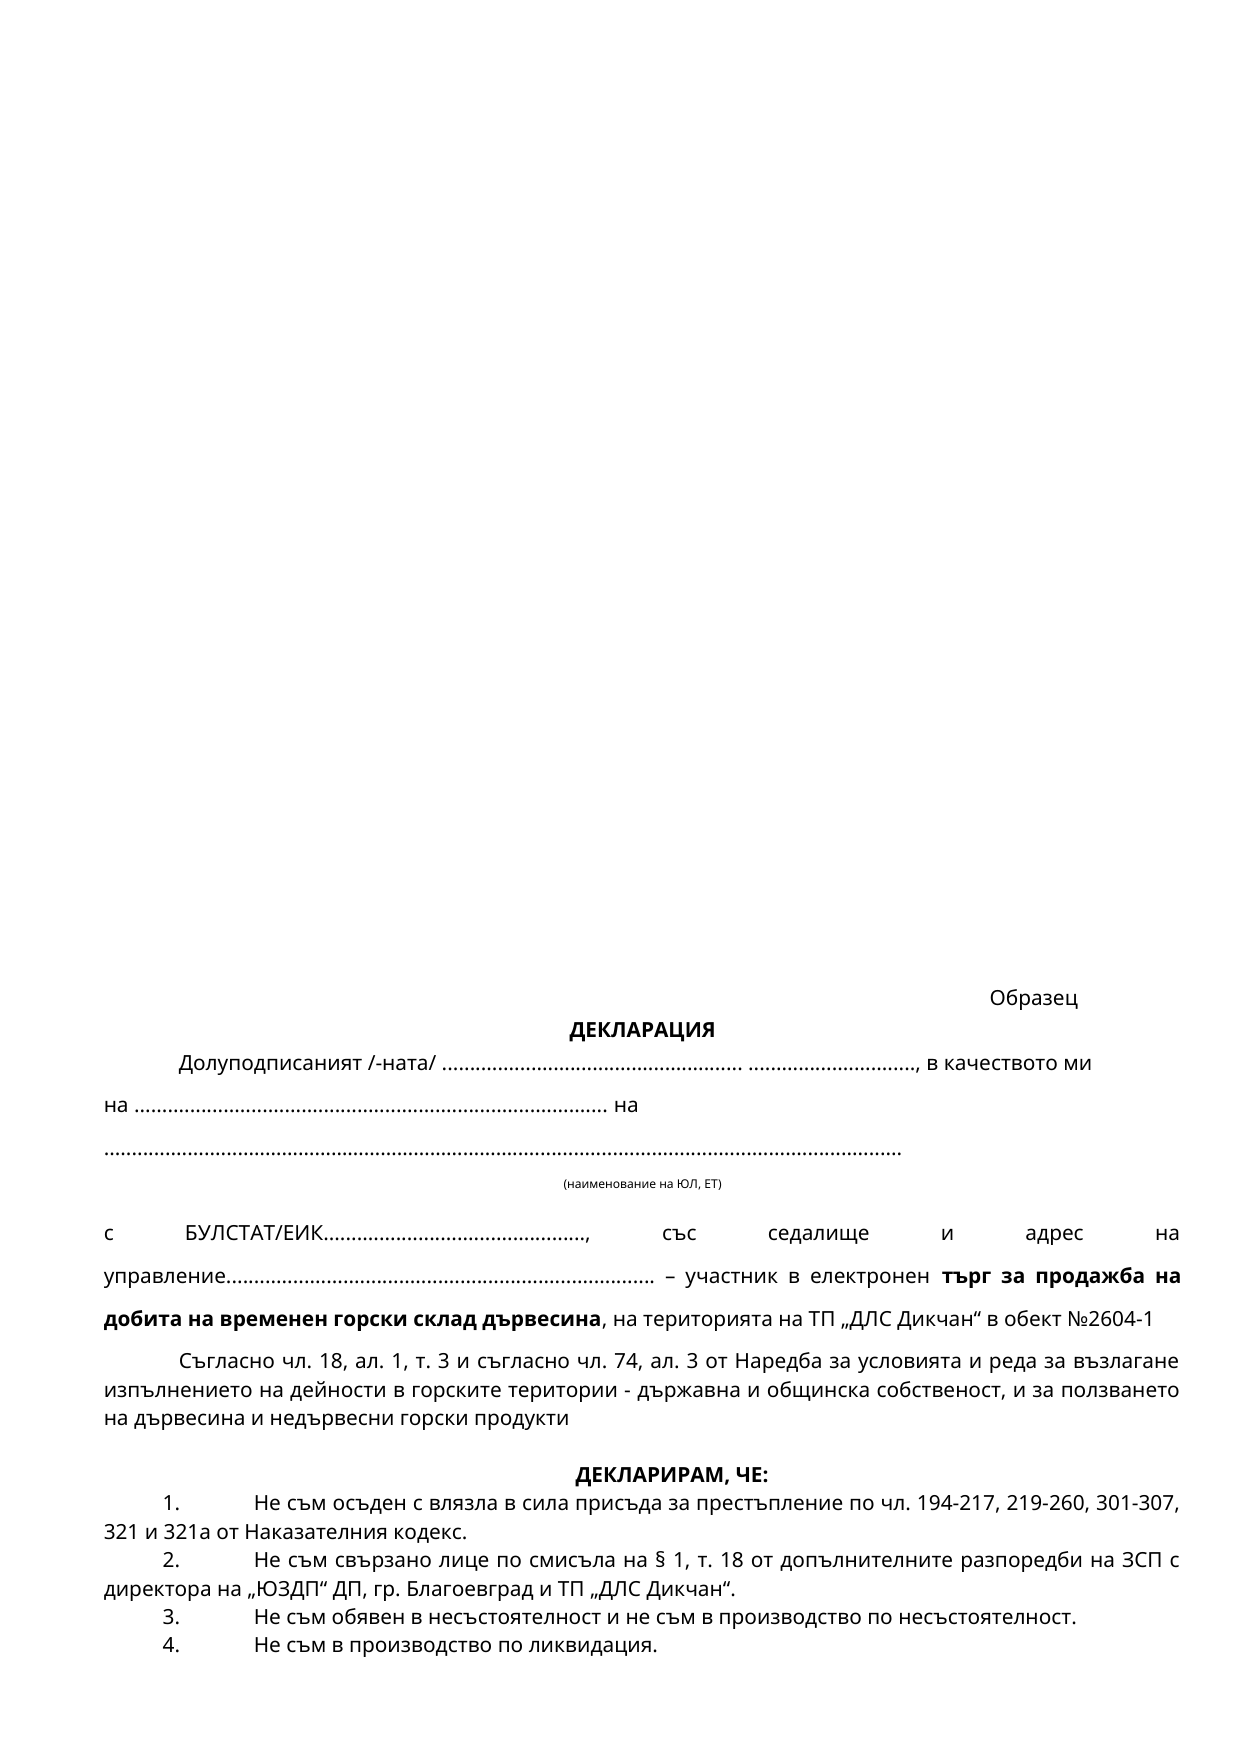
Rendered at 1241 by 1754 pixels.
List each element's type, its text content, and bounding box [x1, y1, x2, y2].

list Не съм обявен в несъстоятелност и не съм в производство по несъстоятелност. [103, 1602, 1181, 1631]
list Не съм осъден с влязла в сила присъда за престъпление по чл. 194-217, 219-260, 301-307, 321 и 321а от Наказателния кодекс. [103, 1488, 1181, 1545]
list Не съм в производство по ликвидация. [103, 1631, 1181, 1659]
list Не съм свързано лице по смисъла на § 1, т. 18 от допълнителните разпоредби на ЗСП с директора на „ЮЗДП“ ДП, гр. Благоевград и ТП „ДЛС Дикчан“. [103, 1545, 1181, 1602]
text Образец [103, 983, 1181, 1011]
text Долуподписаният /-ната/ ...................................................... .............................., в качеството ми на ..................................................................................... на [103, 1048, 1181, 1119]
text ДЕКЛАРАЦИЯ [103, 1015, 1181, 1044]
text с БУЛСТАТ/ЕИК..............................................., със седалище и адрес на управление............................................................................. – участник в електронен търг за продажба на добита на временен горски склад дървесина, на територията на ТП „ДЛС Дикчан“ в обект №2604-1 [103, 1218, 1181, 1332]
text Съгласно чл. 18, ал. 1, т. 3 и съгласно чл. 74, ал. 3 от Наредба за условията и реда за възлагане изпълнението на дейности в горските територии - държавна и общинска собственост, и за ползването на дървесина и недървесни горски продукти [103, 1346, 1181, 1432]
text ДЕКЛАРИРАМ, ЧЕ: [103, 1460, 1181, 1488]
text ..........................…………………………………………...................................................................... [103, 1133, 1181, 1162]
text (наименование на ЮЛ, ЕТ) [103, 1176, 1181, 1204]
